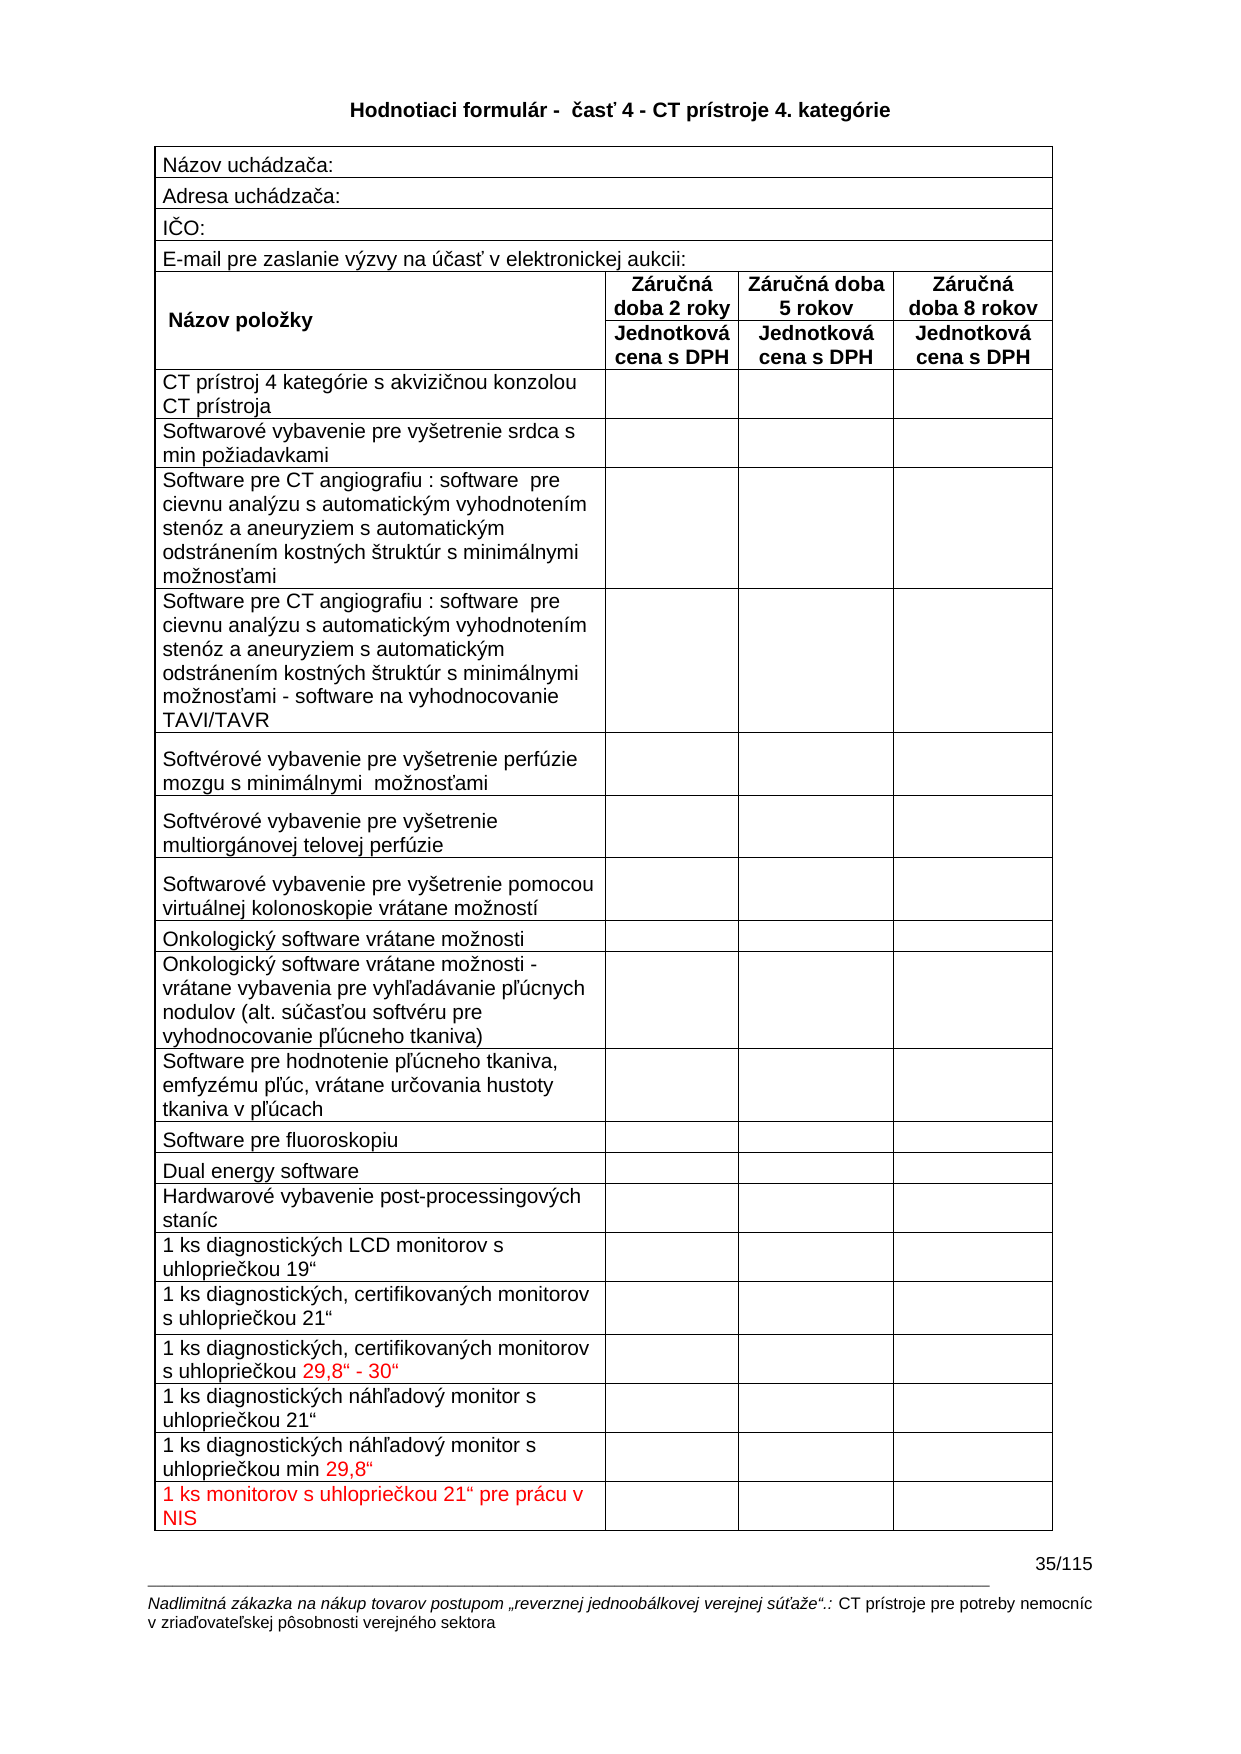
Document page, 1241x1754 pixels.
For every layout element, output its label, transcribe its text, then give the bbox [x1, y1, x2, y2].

table_cell [606, 419, 738, 467]
table_cell Hardwarové vybavenie post-processingových staníc [156, 1184, 605, 1232]
table_cell [739, 1433, 893, 1481]
table_cell E-mail pre zaslanie výzvy na účasť v elektronickej aukcii: [156, 241, 1052, 271]
table_cell [606, 370, 738, 418]
table_cell [739, 921, 893, 951]
table_cell [894, 796, 1052, 857]
table_cell [739, 468, 893, 587]
table_cell Jednotková cena s DPH [894, 321, 1052, 369]
table_cell Onkologický software vrátane možnosti [156, 921, 605, 951]
table_cell [894, 370, 1052, 418]
table_cell [894, 1282, 1052, 1334]
table_cell Záručná doba 2 roky [606, 272, 738, 320]
table_cell Jednotková cena s DPH [606, 321, 738, 369]
table_cell 1 ks diagnostických náhľadový monitor s uhlopriečkou min 29,8“ [156, 1433, 605, 1481]
table_cell [606, 921, 738, 951]
table_cell [894, 1122, 1052, 1152]
table_cell Software pre fluoroskopiu [156, 1122, 605, 1152]
table_cell Onkologický software vrátane možnosti - vrátane vybavenia pre vyhľadávanie pľúcnych nodulov (alt. súčasťou softvéru pre vyhodnocovanie pľúcneho tkaniva) [156, 952, 605, 1048]
table_cell [739, 1122, 893, 1152]
table_cell [894, 952, 1052, 1048]
table_cell Software pre CT angiografiu : software pre cievnu analýzu s automatickým vyhodnotením stenóz a aneuryziem s automatickým odstránením kostných štruktúr s minimálnymi možnosťami [156, 468, 605, 587]
table_cell [739, 1482, 893, 1530]
table_cell [739, 370, 893, 418]
table_cell [606, 1433, 738, 1481]
table_cell [739, 1184, 893, 1232]
table_cell [739, 419, 893, 467]
table_cell [739, 733, 893, 795]
table_cell [739, 952, 893, 1048]
table_cell [894, 589, 1052, 732]
table_cell [606, 1233, 738, 1281]
table_cell Adresa uchádzača: [156, 178, 1052, 208]
table_cell [739, 858, 893, 920]
table_cell 1 ks diagnostických LCD monitorov s uhlopriečkou 19“ [156, 1233, 605, 1281]
table_cell Názov položky [156, 272, 605, 369]
table_cell [606, 1049, 738, 1121]
table_cell 1 ks monitorov s uhlopriečkou 21“ pre prácu v NIS [156, 1482, 605, 1530]
table_cell Software pre hodnotenie pľúcneho tkaniva, emfyzému pľúc, vrátane určovania hustoty tkaniva v pľúcach [156, 1049, 605, 1121]
table_cell [606, 1384, 738, 1432]
table_cell [739, 1335, 893, 1383]
table_cell [894, 1384, 1052, 1432]
table_cell Záručná doba 8 rokov [894, 272, 1052, 320]
table_cell 1 ks diagnostických, certifikovaných monitorov s uhlopriečkou 21“ [156, 1282, 605, 1334]
table_cell [739, 1384, 893, 1432]
table_cell [894, 1049, 1052, 1121]
table_cell Software pre CT angiografiu : software pre cievnu analýzu s automatickým vyhodnotením stenóz a aneuryziem s automatickým odstránením kostných štruktúr s minimálnymi možnosťami - software na vyhodnocovanie TAVI/TAVR [156, 589, 605, 732]
table_cell [739, 1282, 893, 1334]
table_cell IČO: [156, 209, 1052, 239]
table_cell [739, 796, 893, 857]
table_cell [739, 1049, 893, 1121]
table_cell [894, 1433, 1052, 1481]
table_cell Softvérové vybavenie pre vyšetrenie multiorgánovej telovej perfúzie [156, 796, 605, 857]
table_cell Softwarové vybavenie pre vyšetrenie srdca s min požiadavkami [156, 419, 605, 467]
table_cell CT prístroj 4 kategórie s akvizičnou konzolou CT prístroja [156, 370, 605, 418]
table_cell [894, 1335, 1052, 1383]
table_cell [606, 796, 738, 857]
table_cell Dual energy software [156, 1153, 605, 1183]
table_cell [606, 952, 738, 1048]
table_cell [894, 733, 1052, 795]
table_cell [606, 468, 738, 587]
table_cell Softwarové vybavenie pre vyšetrenie pomocou virtuálnej kolonoskopie vrátane možností [156, 858, 605, 920]
table_cell [606, 1482, 738, 1530]
table_cell [606, 1184, 738, 1232]
table_cell Jednotková cena s DPH [739, 321, 893, 369]
table_cell [606, 858, 738, 920]
table_cell [606, 1335, 738, 1383]
table_cell Záručná doba 5 rokov [739, 272, 893, 320]
table_cell 1 ks diagnostických náhľadový monitor s uhlopriečkou 21“ [156, 1384, 605, 1432]
table_cell [606, 733, 738, 795]
table_cell 1 ks diagnostických, certifikovaných monitorov s uhlopriečkou 29,8“ - 30“ [156, 1335, 605, 1383]
table_cell [739, 1153, 893, 1183]
table_cell [606, 1282, 738, 1334]
table_cell [894, 1153, 1052, 1183]
table_cell [894, 1482, 1052, 1530]
table_cell [894, 1233, 1052, 1281]
table_cell [894, 858, 1052, 920]
table_cell [606, 589, 738, 732]
table_cell [894, 419, 1052, 467]
table_cell Softvérové vybavenie pre vyšetrenie perfúzie mozgu s minimálnymi možnosťami [156, 733, 605, 795]
table_cell [739, 1233, 893, 1281]
table_cell [894, 1184, 1052, 1232]
table_cell [739, 589, 893, 732]
text Hodnotiaci formulár - časť 4 - CT prístroje 4. kategórie [148, 98, 1092, 122]
table_cell [894, 921, 1052, 951]
table_cell [606, 1122, 738, 1152]
table_cell [606, 1153, 738, 1183]
table_cell [894, 468, 1052, 587]
table_header Názov uchádzača: [156, 147, 1052, 177]
